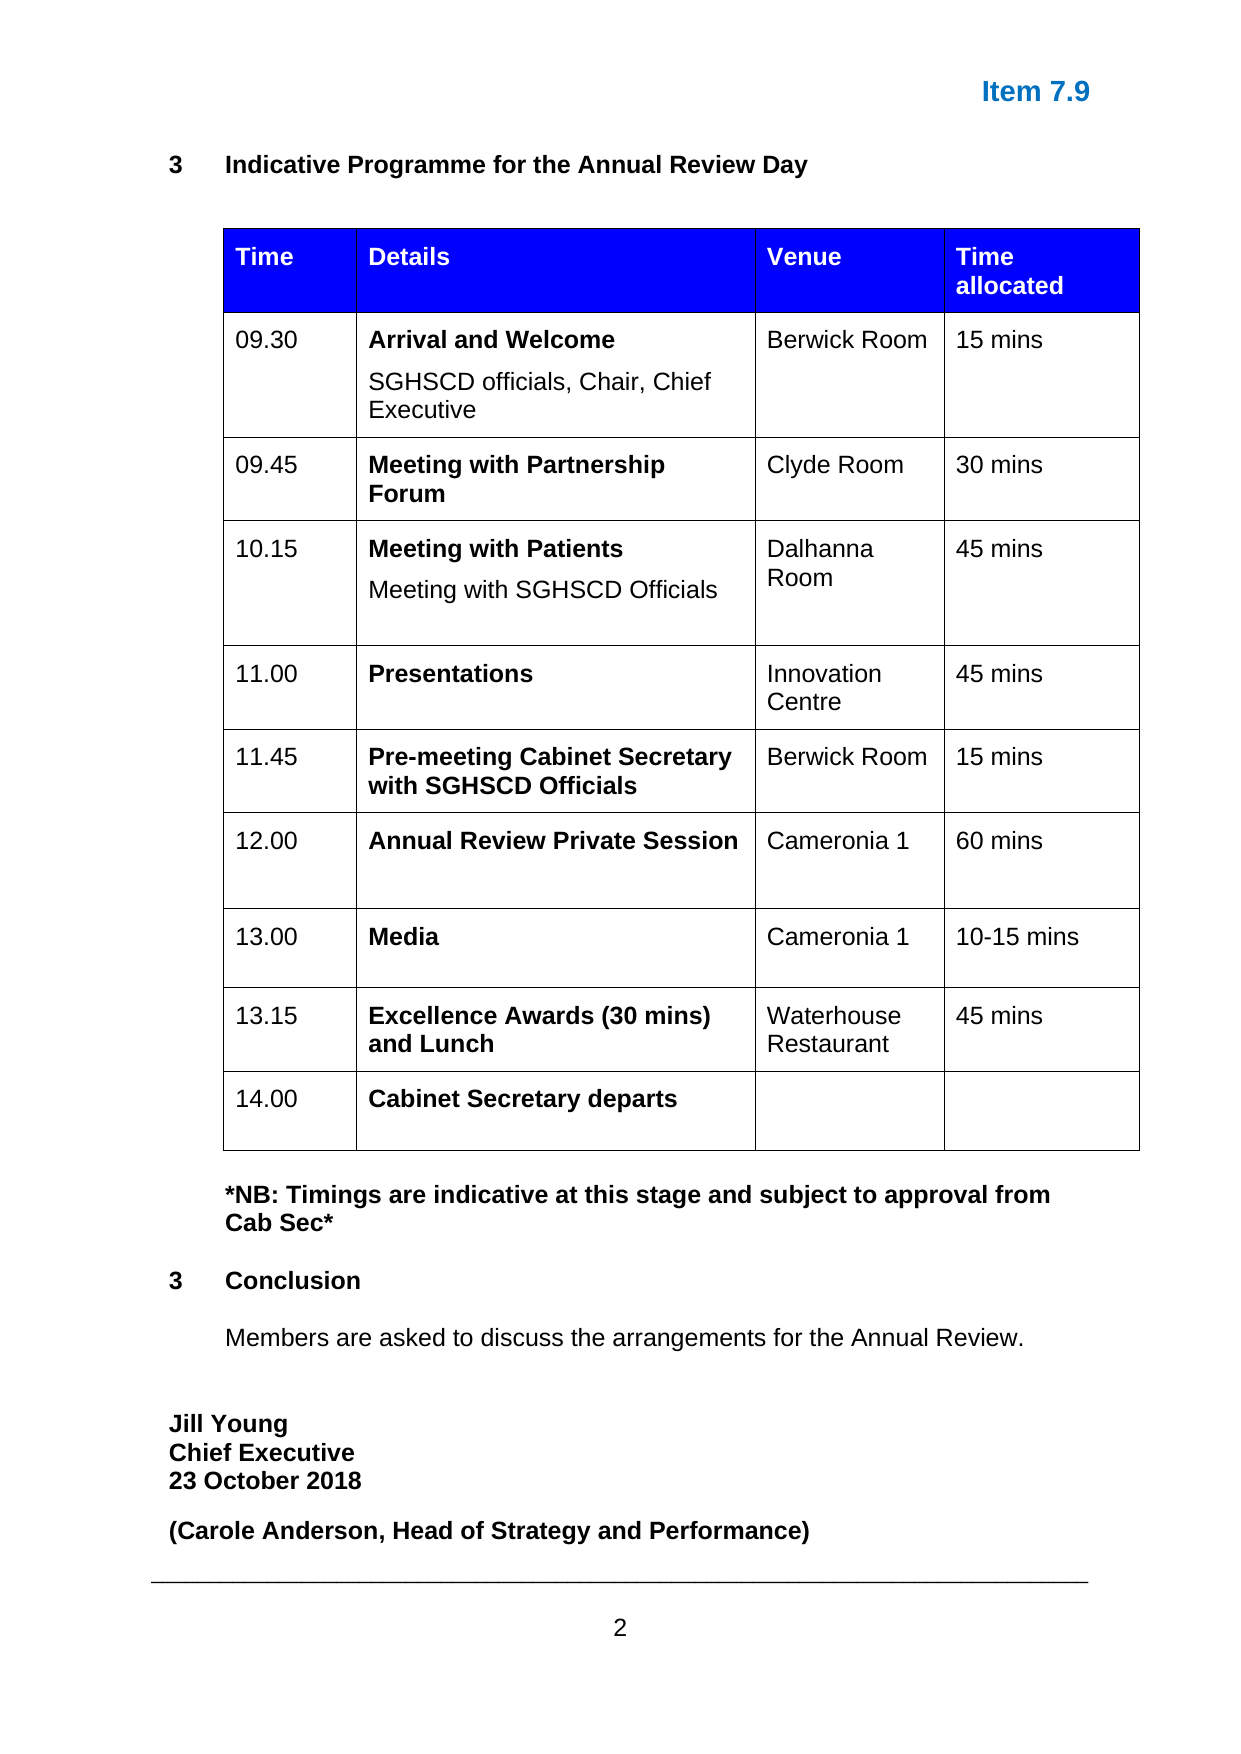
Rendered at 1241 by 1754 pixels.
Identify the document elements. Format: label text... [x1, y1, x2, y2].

list Members are asked to discuss the arrangements for the Annual Review. [169, 1323, 1090, 1351]
table_cell Berwick Room [756, 313, 944, 437]
list 3 Conclusion [169, 1266, 1090, 1294]
table_cell 13.00 [224, 909, 356, 987]
table_cell 09.45 [224, 438, 356, 520]
table_cell 13.15 [224, 988, 356, 1071]
text *NB: Timings are indicative at this stage and subject to approval from Cab Sec* [225, 1179, 1090, 1237]
table_header Time allocated [945, 229, 1139, 312]
table_cell Cameronia 1 [756, 813, 944, 908]
table_cell 45 mins [945, 988, 1139, 1071]
table_cell Annual Review Private Session [357, 813, 755, 908]
table_cell [945, 1072, 1139, 1150]
table_cell Cabinet Secretary departs [357, 1072, 755, 1150]
table_cell 10.15 [224, 521, 356, 645]
table_cell [756, 1072, 944, 1150]
text (Carole Anderson, Head of Strategy and Performance) [169, 1516, 1143, 1545]
table_cell 12.00 [224, 813, 356, 908]
table_cell Presentations [357, 646, 755, 728]
table_cell 11.45 [224, 730, 356, 812]
table_cell Meeting with Partnership Forum [357, 438, 755, 520]
table_cell 10-15 mins [945, 909, 1139, 987]
list Jill Young [169, 1409, 1090, 1438]
table_cell 14.00 [224, 1072, 356, 1150]
table_cell Waterhouse Restaurant [756, 988, 944, 1071]
table_cell Cameronia 1 [756, 909, 944, 987]
table_header Venue [756, 229, 944, 312]
table_cell 09.30 [224, 313, 356, 437]
table_cell Berwick Room [756, 730, 944, 812]
table_cell Clyde Room [756, 438, 944, 520]
table_cell Pre-meeting Cabinet Secretary with SGHSCD Officials [357, 730, 755, 812]
table_header Details [357, 229, 755, 312]
table_cell 60 mins [945, 813, 1139, 908]
table_header Time [224, 229, 356, 312]
table_cell 15 mins [945, 730, 1139, 812]
table_cell Meeting with Patients Meeting with SGHSCD Officials [357, 521, 755, 645]
table_cell Dalhanna Room [756, 521, 944, 645]
list 23 October 2018 [169, 1466, 1090, 1495]
table_cell Media [357, 909, 755, 987]
table_cell 30 mins [945, 438, 1139, 520]
table_cell 45 mins [945, 521, 1139, 645]
list 3 Indicative Programme for the Annual Review Day [169, 150, 1090, 179]
list Chief Executive [169, 1438, 1090, 1466]
table_cell Arrival and Welcome SGHSCD officials, Chair, Chief Executive [357, 313, 755, 437]
table_cell 11.00 [224, 646, 356, 728]
table_cell Excellence Awards (30 mins) and Lunch [357, 988, 755, 1071]
table_cell 15 mins [945, 313, 1139, 437]
table_cell 45 mins [945, 646, 1139, 728]
table_cell Innovation Centre [756, 646, 944, 728]
